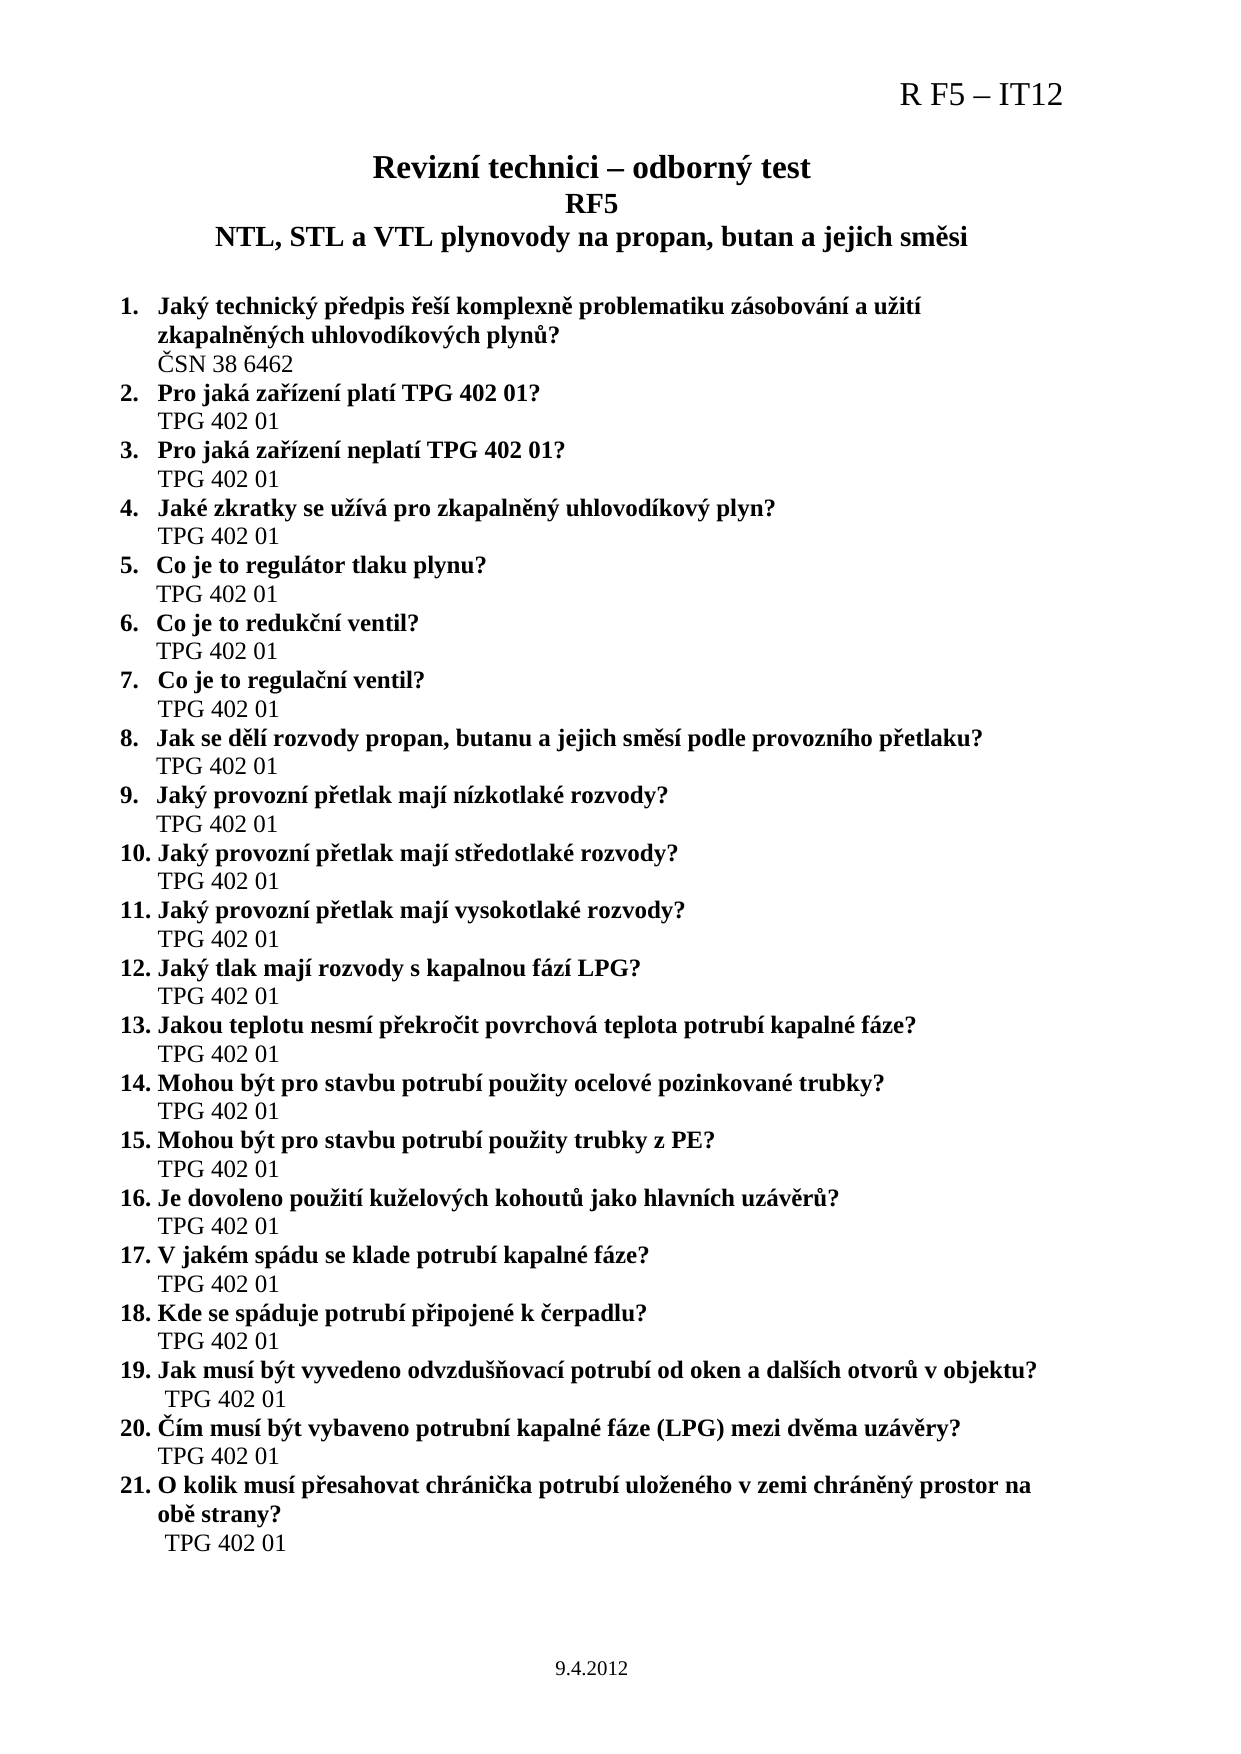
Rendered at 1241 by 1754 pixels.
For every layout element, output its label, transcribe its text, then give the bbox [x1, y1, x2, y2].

list Jaký tlak mají rozvody s kapalnou fází LPG? [120, 953, 1063, 981]
text TPG 402 01 [149, 809, 1063, 838]
text TPG 402 01 [157, 1441, 1063, 1470]
text TPG 402 01 [157, 1211, 1063, 1240]
text TPG 402 01 [120, 1528, 1063, 1556]
text TPG 402 01 [149, 579, 1063, 608]
list Jaký provozní přetlak mají nízkotlaké rozvody? [120, 780, 1063, 809]
text TPG 402 01 [149, 636, 1063, 665]
text TPG 402 01 [157, 1269, 1063, 1298]
text TPG 402 01 [157, 924, 1063, 953]
text TPG 402 01 [157, 406, 1063, 435]
list Co je to regulační ventil? [120, 665, 1063, 694]
text TPG 402 01 [157, 1096, 1063, 1125]
text Revizní technici – odborný test [120, 148, 1063, 186]
list Jaký technický předpis řeší komplexně problematiku zásobování a užití zkapalněných uhlovodíkových plynů? [120, 291, 1063, 349]
list Mohou být pro stavbu potrubí použity trubky z PE? [120, 1125, 1063, 1154]
list Pro jaká zařízení platí TPG 402 01? [120, 378, 1063, 406]
text NTL, STL a VTL plynovody na propan, butan a jejich směsi [120, 219, 1063, 253]
text TPG 402 01 [157, 1154, 1063, 1183]
text TPG 402 01 [157, 1039, 1063, 1068]
list Jaký provozní přetlak mají vysokotlaké rozvody? [120, 895, 1063, 924]
text RF5 [120, 186, 1063, 219]
list O kolik musí přesahovat chránička potrubí uloženého v zemi chráněný prostor na obě strany? [120, 1470, 1063, 1528]
list Jaký provozní přetlak mají středotlaké rozvody? [120, 838, 1063, 866]
list Pro jaká zařízení neplatí TPG 402 01? [120, 435, 1063, 464]
list Jak musí být vyvedeno odvzdušňovací potrubí od oken a dalších otvorů v objektu? [120, 1355, 1063, 1384]
list Jakou teplotu nesmí překročit povrchová teplota potrubí kapalné fáze? [120, 1010, 1063, 1039]
list Je dovoleno použití kuželových kohoutů jako hlavních uzávěrů? [120, 1183, 1063, 1211]
text TPG 402 01 [157, 694, 1063, 723]
text TPG 402 01 [120, 521, 1063, 550]
text TPG 402 01 [157, 866, 1063, 895]
text TPG 402 01 [157, 1326, 1063, 1355]
list V jakém spádu se klade potrubí kapalné fáze? [120, 1240, 1063, 1269]
list Jaké zkratky se užívá pro zkapalněný uhlovodíkový plyn? [120, 493, 1063, 521]
list Čím musí být vybaveno potrubní kapalné fáze (LPG) mezi dvěma uzávěry? [120, 1413, 1063, 1441]
list Mohou být pro stavbu potrubí použity ocelové pozinkované trubky? [120, 1068, 1063, 1096]
list Jak se dělí rozvody propan, butanu a jejich směsí podle provozního přetlaku? [120, 723, 1063, 751]
list Co je to redukční ventil? [120, 608, 1063, 636]
text TPG 402 01 [149, 751, 1063, 780]
list Co je to regulátor tlaku plynu? [120, 550, 1063, 579]
text ČSN 38 6462 [120, 349, 1063, 378]
list Kde se spáduje potrubí připojené k čerpadlu? [120, 1298, 1063, 1326]
text TPG 402 01 [157, 981, 1063, 1010]
text TPG 402 01 [157, 464, 1063, 493]
text TPG 402 01 [120, 1384, 1063, 1413]
